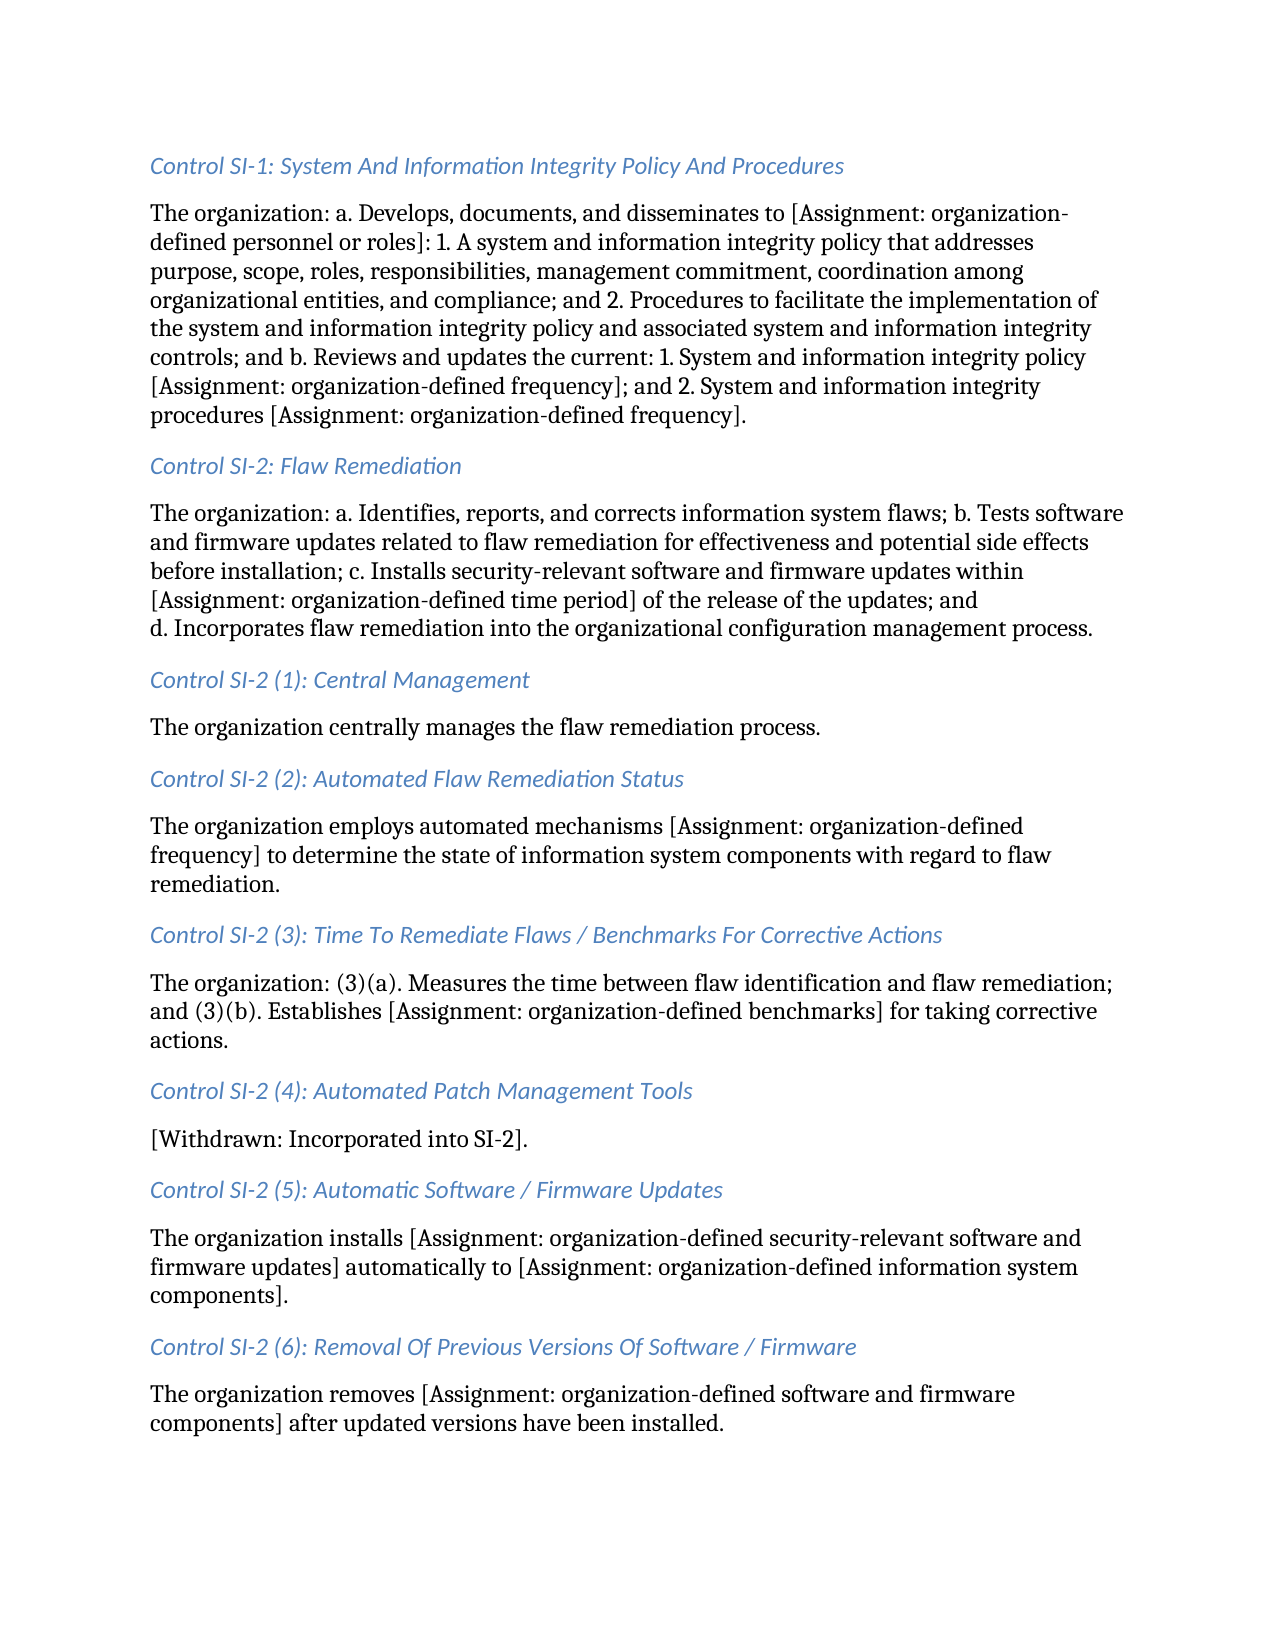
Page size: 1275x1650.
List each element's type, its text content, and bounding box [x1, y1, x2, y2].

text The organization centrally manages the flaw remediation process. [150, 713, 1125, 742]
text The organization: (3)(a). Measures the time between flaw identification and flaw remediation; and (3)(b). Establishes [Assignment: organization-defined benchmarks] for taking corrective actions. [150, 968, 1125, 1055]
subtitle Control SI-2 (6): Removal Of Previous Versions Of Software / Firmware [150, 1331, 1125, 1361]
subtitle Control SI-1: System And Information Integrity Policy And Procedures [150, 150, 1125, 181]
text The organization installs [Assignment: organization-defined security-relevant software and firmware updates] automatically to [Assignment: organization-defined information system components]. [150, 1224, 1125, 1310]
text The organization: a. Identifies, reports, and corrects information system flaws; b. Tests software and firmware updates related to flaw remediation for effectiveness and potential side effects before installation; c. Installs security-relevant software and firmware updates within [Assignment: organization-defined time period] of the release of the updates; and d. Incorporates flaw remediation into the organizational configuration management process. [150, 499, 1125, 643]
text The organization employs automated mechanisms [Assignment: organization-defined frequency] to determine the state of information system components with regard to flaw remediation. [150, 812, 1125, 898]
subtitle Control SI-2 (5): Automatic Software / Firmware Updates [150, 1174, 1125, 1205]
text The organization: a. Develops, documents, and disseminates to [Assignment: organization-defined personnel or roles]: 1. A system and information integrity policy that addresses purpose, scope, roles, responsibilities, management commitment, coordination among organizational entities, and compliance; and 2. Procedures to facilitate the implementation of the system and information integrity policy and associated system and information integrity controls; and b. Reviews and updates the current: 1. System and information integrity policy [Assignment: organization-defined frequency]; and 2. System and information integrity procedures [Assignment: organization-defined frequency]. [150, 199, 1125, 429]
subtitle Control SI-2 (1): Central Management [150, 664, 1125, 694]
text [Withdrawn: Incorporated into SI-2]. [150, 1125, 1125, 1153]
subtitle Control SI-2 (4): Automated Patch Management Tools [150, 1076, 1125, 1106]
subtitle Control SI-2 (3): Time To Remediate Flaws / Benchmarks For Corrective Actions [150, 919, 1125, 950]
subtitle Control SI-2: Flaw Remediation [150, 450, 1125, 481]
text The organization removes [Assignment: organization-defined software and firmware components] after updated versions have been installed. [150, 1380, 1125, 1437]
subtitle Control SI-2 (2): Automated Flaw Remediation Status [150, 763, 1125, 793]
